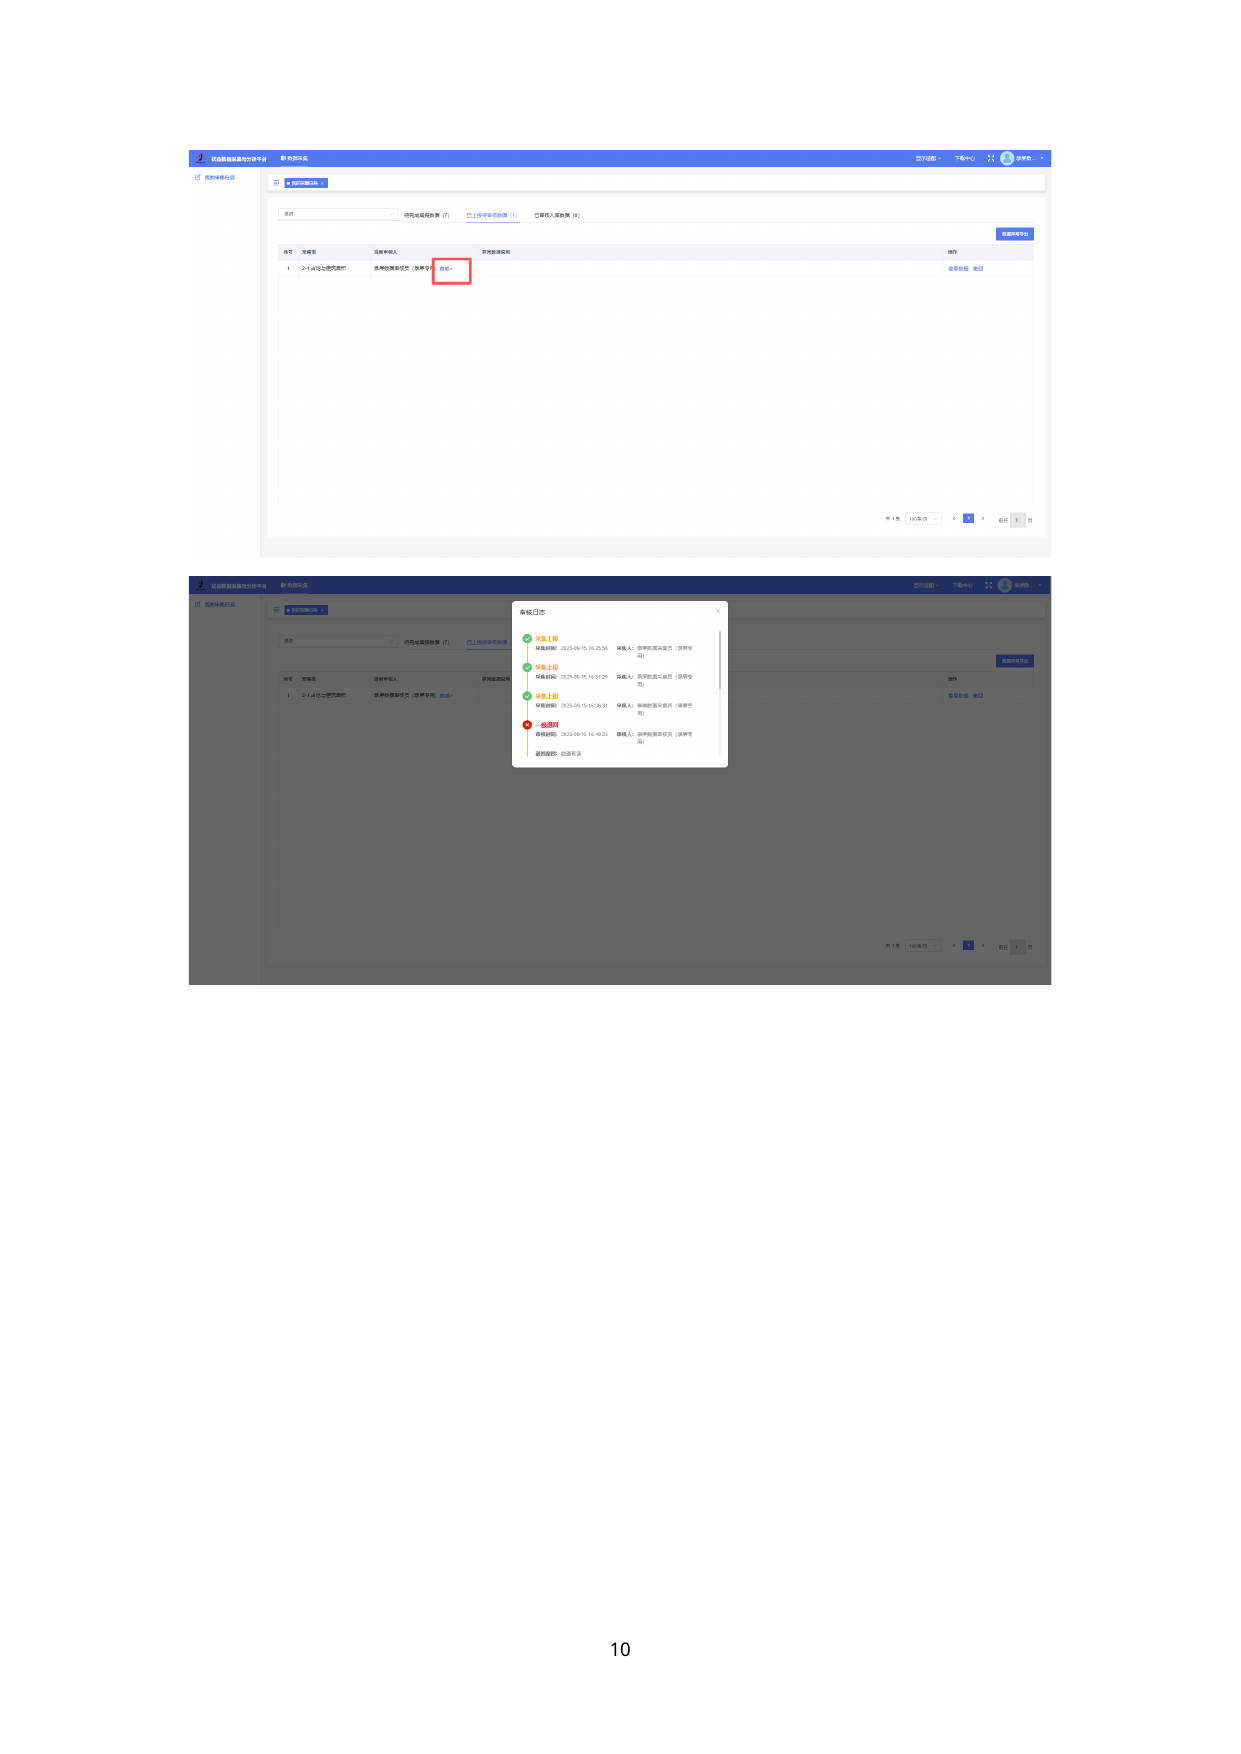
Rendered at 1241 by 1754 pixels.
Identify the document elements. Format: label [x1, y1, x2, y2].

picture [188, 576, 1052, 985]
picture [188, 150, 1052, 558]
